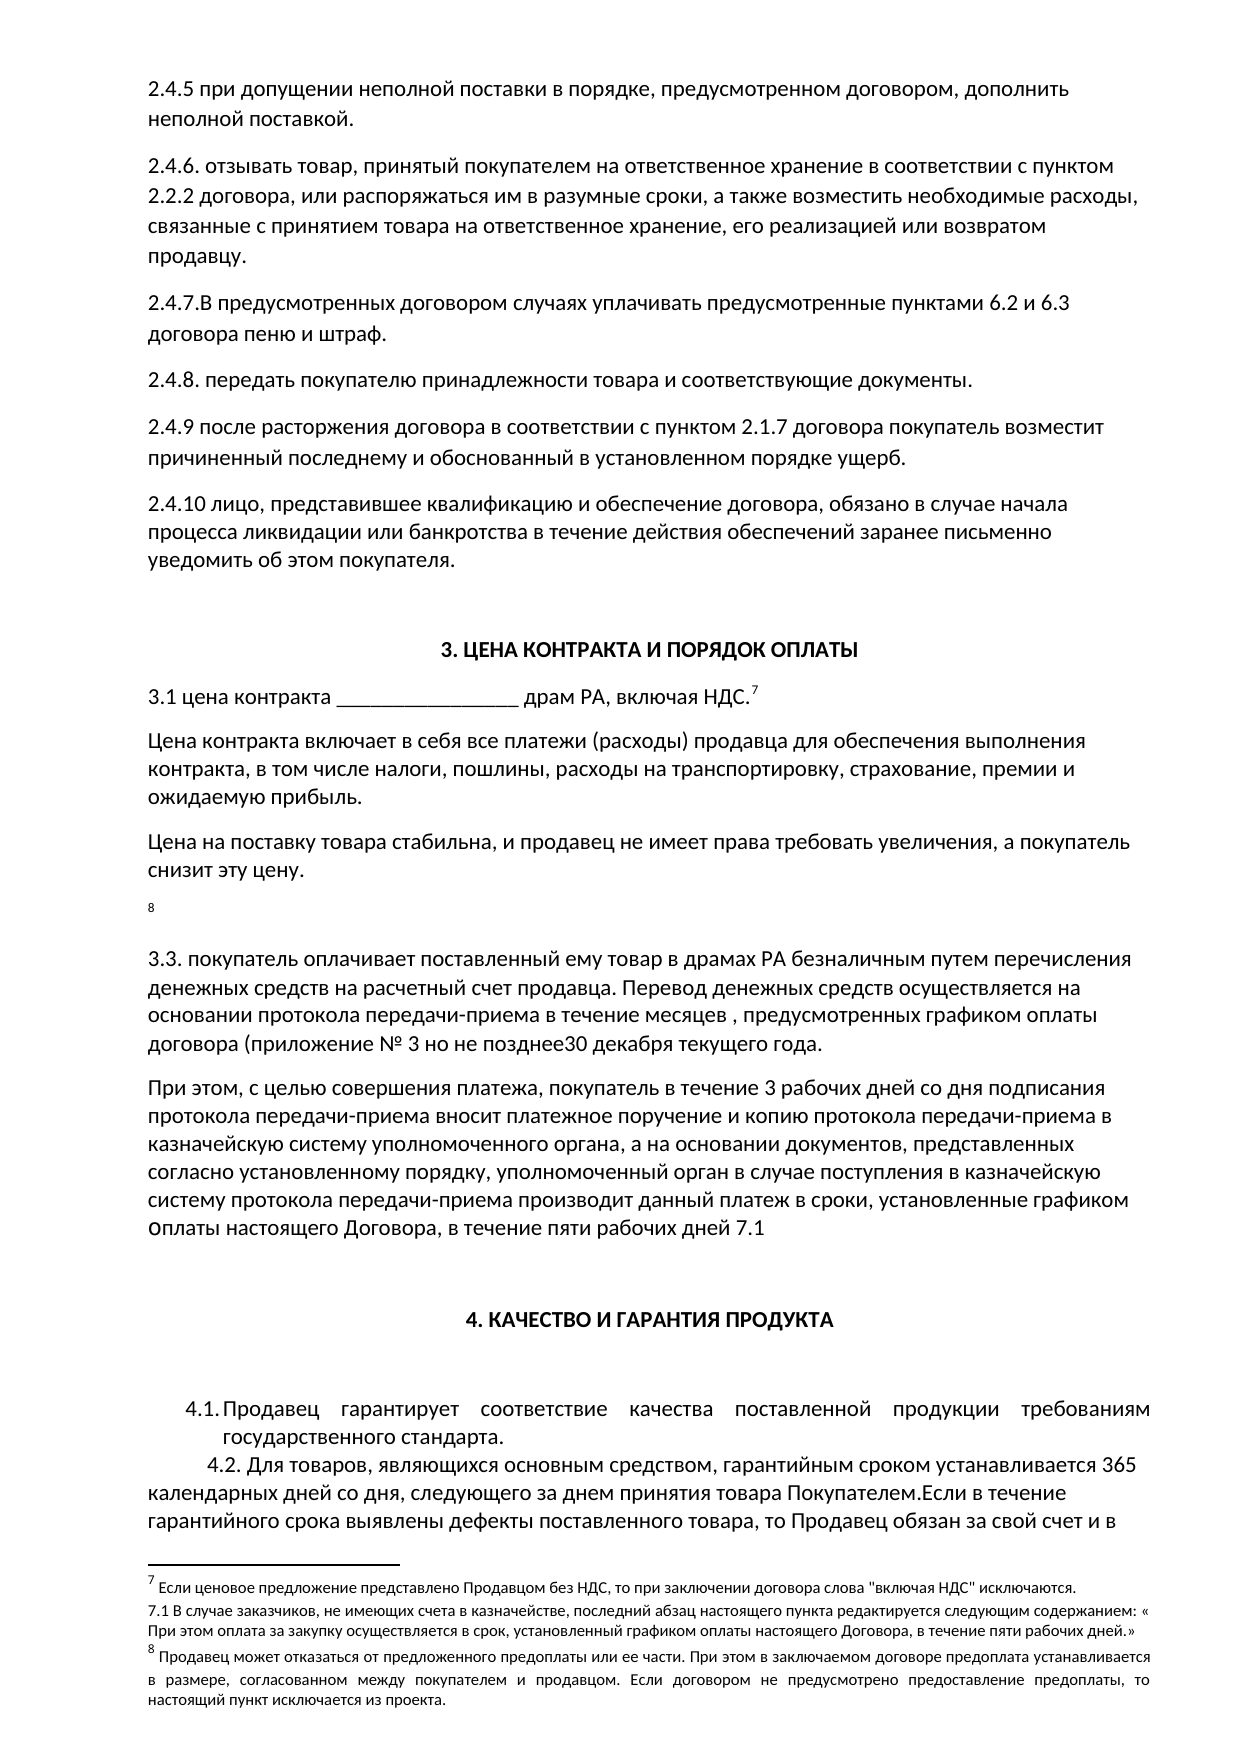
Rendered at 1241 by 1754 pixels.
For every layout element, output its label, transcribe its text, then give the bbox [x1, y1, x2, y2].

text 4. КАЧЕСТВО И ГАРАНТИЯ ПРОДУКТА [148, 1305, 1152, 1333]
text 2.4.7.В предусмотренных договором случаях уплачивать предусмотренные пунктами 6.2 и 6.3 договора пеню и штраф. [148, 288, 1152, 347]
text Цена контракта включает в себя все платежи (расходы) продавца для обеспечения выполнения контракта, в том числе налоги, пошлины, расходы на транспортировку, страхование, премии и ожидаемую прибыль. [148, 726, 1152, 811]
text 2.4.10 лицо, представившее квалификацию и обеспечение договора, обязано в случае начала процесса ликвидации или банкротства в течение действия обеспечений заранее письменно уведомить об этом покупателя. [148, 489, 1152, 573]
text 3.1 цена контракта ________________ драм РА, включая НДС. [148, 682, 1152, 710]
text 3. ЦЕНА КОНТРАКТА И ПОРЯДОК ОПЛАТЫ [148, 635, 1152, 663]
text 2.4.8. передать покупателю принадлежности товара и соответствующие документы. [148, 366, 1152, 393]
text 2.4.6. отзывать товар, принятый покупателем на ответственное хранение в соответствии с пунктом 2.2.2 договора, или распоряжаться им в разумные сроки, а также возместить необходимые расходы, связанные с принятием товара на ответственное хранение, его реализацией или возвратом продавцу. [148, 151, 1152, 269]
text При этом, с целью совершения платежа, покупатель в течение 3 рабочих дней со дня подписания протокола передачи-приема вносит платежное поручение и копию протокола передачи-приема в казначейскую систему уполномоченного органа, а на основании документов, представленных согласно установленному порядку, уполномоченный орган в случае поступления в казначейскую систему протокола передачи-приема производит данный платеж в сроки, установленные графиком օплаты настоящего Договора, в течение пяти рабочих дней 7.1 [148, 1073, 1152, 1241]
text 2.4.9 после расторжения договора в соответствии с пунктом 2.1.7 договора покупатель возместит причиненный последнему и обоснованный в установленном порядке ущерб. [148, 412, 1152, 471]
list Продавец гарантирует соответствие качества поставленной продукции требованиям государственного стандарта. [185, 1394, 1152, 1450]
text 3.3. покупатель оплачивает поставленный ему товар в драмах РА безналичным путем перечисления денежных средств на расчетный счет продавца. Перевод денежных средств осуществляется на основании протокола передачи-приема в течение месяцев , предусмотренных графиком оплаты договора (приложение № 3 но не позднее30 декабря текущего года. [148, 944, 1152, 1057]
text Цена на поставку товара стабильна, и продавец не имеет права требовать увеличения, а покупатель снизит эту цену. [148, 827, 1152, 883]
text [148, 1450, 1152, 1534]
text 2.4.5 при допущении неполной поставки в порядке, предусмотренном договором, дополнить неполной поставкой. [148, 74, 1152, 132]
